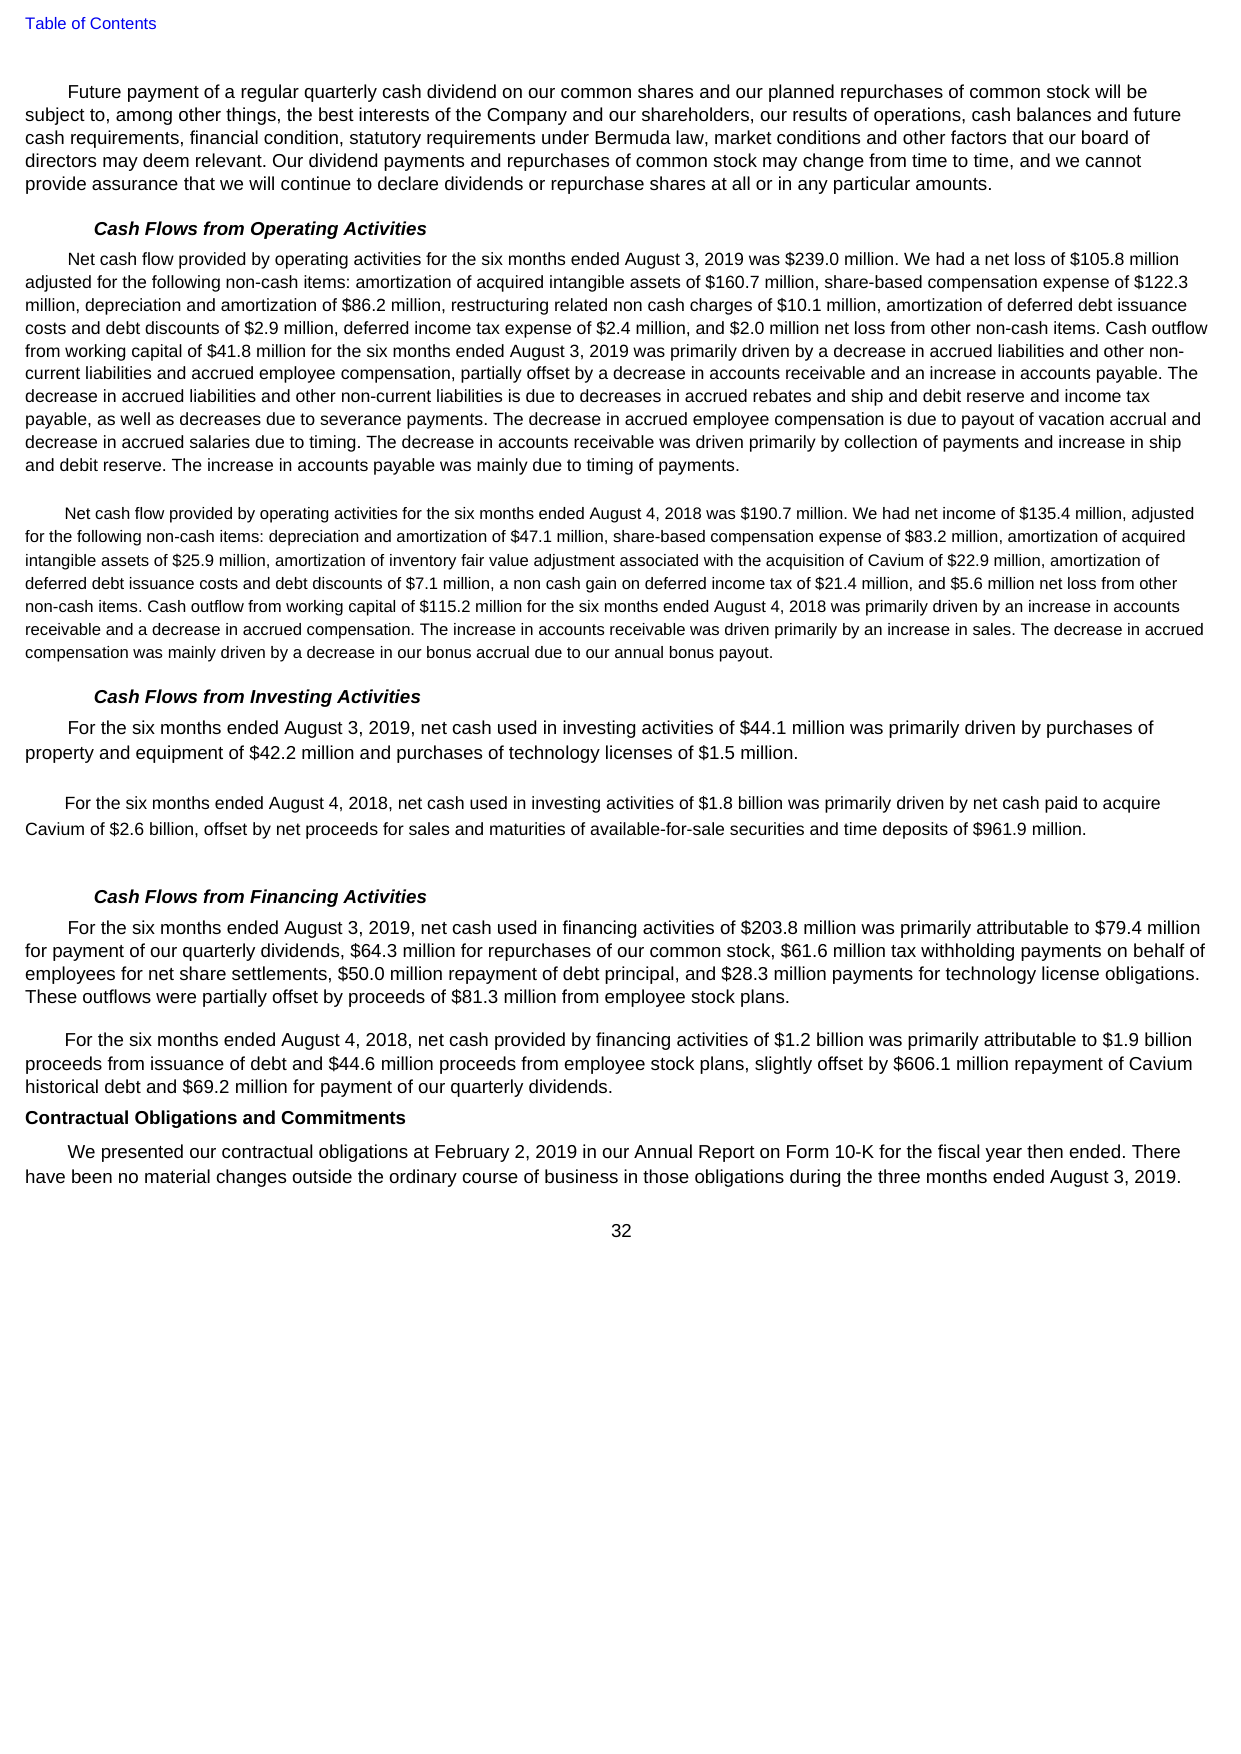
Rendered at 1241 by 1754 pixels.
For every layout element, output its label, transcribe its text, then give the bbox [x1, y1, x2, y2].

text For the six months ended August 3, 2019, net cash used in investing activities of $44.1 million was primarily driven by purchases of property and equipment of $42.2 million and purchases of technology licenses of $1.5 million. [25, 717, 1161, 763]
text Future payment of a regular quarterly cash dividend on our common shares and our planned repurchases of common stock will be subject to, among other things, the best interests of the Company and our shareholders, our results of operations, cash balances and future cash requirements, financial condition, statutory requirements under Bermuda law, market conditions and other factors that our board of directors may deem relevant. Our dividend payments and repurchases of common stock may change from time to time, and we cannot provide assurance that we will continue to declare dividends or repurchase shares at all or in any particular amounts. [25, 81, 1184, 194]
text Contractual Obligations and Commitments [25, 1107, 1215, 1129]
text Cash Flows from Operating Activities [94, 218, 1215, 240]
text We presented our contractual obligations at February 2, 2019 in our Annual Report on Form 10-K for the fiscal year then ended. There have been no material changes outside the ordinary course of business in those obligations during the three months ended August 3, 2019. [25, 1141, 1184, 1188]
text Net cash flow provided by operating activities for the six months ended August 4, 2018 was $190.7 million. We had net income of $135.4 million, adjusted for the following non-cash items: depreciation and amortization of $47.1 million, share-based compensation expense of $83.2 million, amortization of acquired intangible assets of $25.9 million, amortization of inventory fair value adjustment associated with the acquisition of Cavium of $22.9 million, amortization of deferred debt issuance costs and debt discounts of $7.1 million, a non cash gain on deferred income tax of $21.4 million, and $5.6 million net loss from other non-cash items. Cash outflow from working capital of $115.2 million for the six months ended August 4, 2018 was primarily driven by an increase in accounts receivable and a decrease in accrued compensation. The increase in accounts receivable was driven primarily by an increase in sales. The decrease in accrued compensation was mainly driven by a decrease in our bonus accrual due to our annual bonus payout. [25, 504, 1211, 662]
text Table of Contents [25, 13, 1215, 33]
text For the six months ended August 4, 2018, net cash used in investing activities of $1.8 billion was primarily driven by net cash paid to acquire Cavium of $2.6 billion, offset by net proceeds for sales and maturities of available-for-sale securities and time deposits of $961.9 million. [25, 793, 1211, 839]
text Cash Flows from Investing Activities [94, 686, 1215, 708]
text Cash Flows from Financing Activities [94, 886, 1215, 907]
text Net cash flow provided by operating activities for the six months ended August 3, 2019 was $239.0 million. We had a net loss of $105.8 million adjusted for the following non-cash items: amortization of acquired intangible assets of $160.7 million, share-based compensation expense of $122.3 million, depreciation and amortization of $86.2 million, restructuring related non cash charges of $10.1 million, amortization of deferred debt issuance costs and debt discounts of $2.9 million, deferred income tax expense of $2.4 million, and $2.0 million net loss from other non-cash items. Cash outflow from working capital of $41.8 million for the six months ended August 3, 2019 was primarily driven by a decrease in accrued liabilities and other non-current liabilities and accrued employee compensation, partially offset by a decrease in accounts receivable and an increase in accounts payable. The decrease in accrued liabilities and other non-current liabilities is due to decreases in accrued rebates and ship and debit reserve and income tax payable, as well as decreases due to severance payments. The decrease in accrued employee compensation is due to payout of vacation accrual and decrease in accrued salaries due to timing. The decrease in accounts receivable was driven primarily by collection of payments and increase in ship and debit reserve. The increase in accounts payable was mainly due to timing of payments. [25, 249, 1211, 475]
text For the six months ended August 3, 2019, net cash used in financing activities of $203.8 million was primarily attributable to $79.4 million for payment of our quarterly dividends, $64.3 million for repurchases of our common stock, $61.6 million tax withholding payments on behalf of employees for net share settlements, $50.0 million repayment of debt principal, and $28.3 million payments for technology license obligations. These outflows were partially offset by proceeds of $81.3 million from employee stock plans. [25, 917, 1215, 1008]
text 32 [25, 1220, 1217, 1241]
text For the six months ended August 4, 2018, net cash provided by financing activities of $1.2 billion was primarily attributable to $1.9 billion proceeds from issuance of debt and $44.6 million proceeds from employee stock plans, slightly offset by $606.1 million repayment of Cavium historical debt and $69.2 million for payment of our quarterly dividends. [25, 1029, 1213, 1098]
